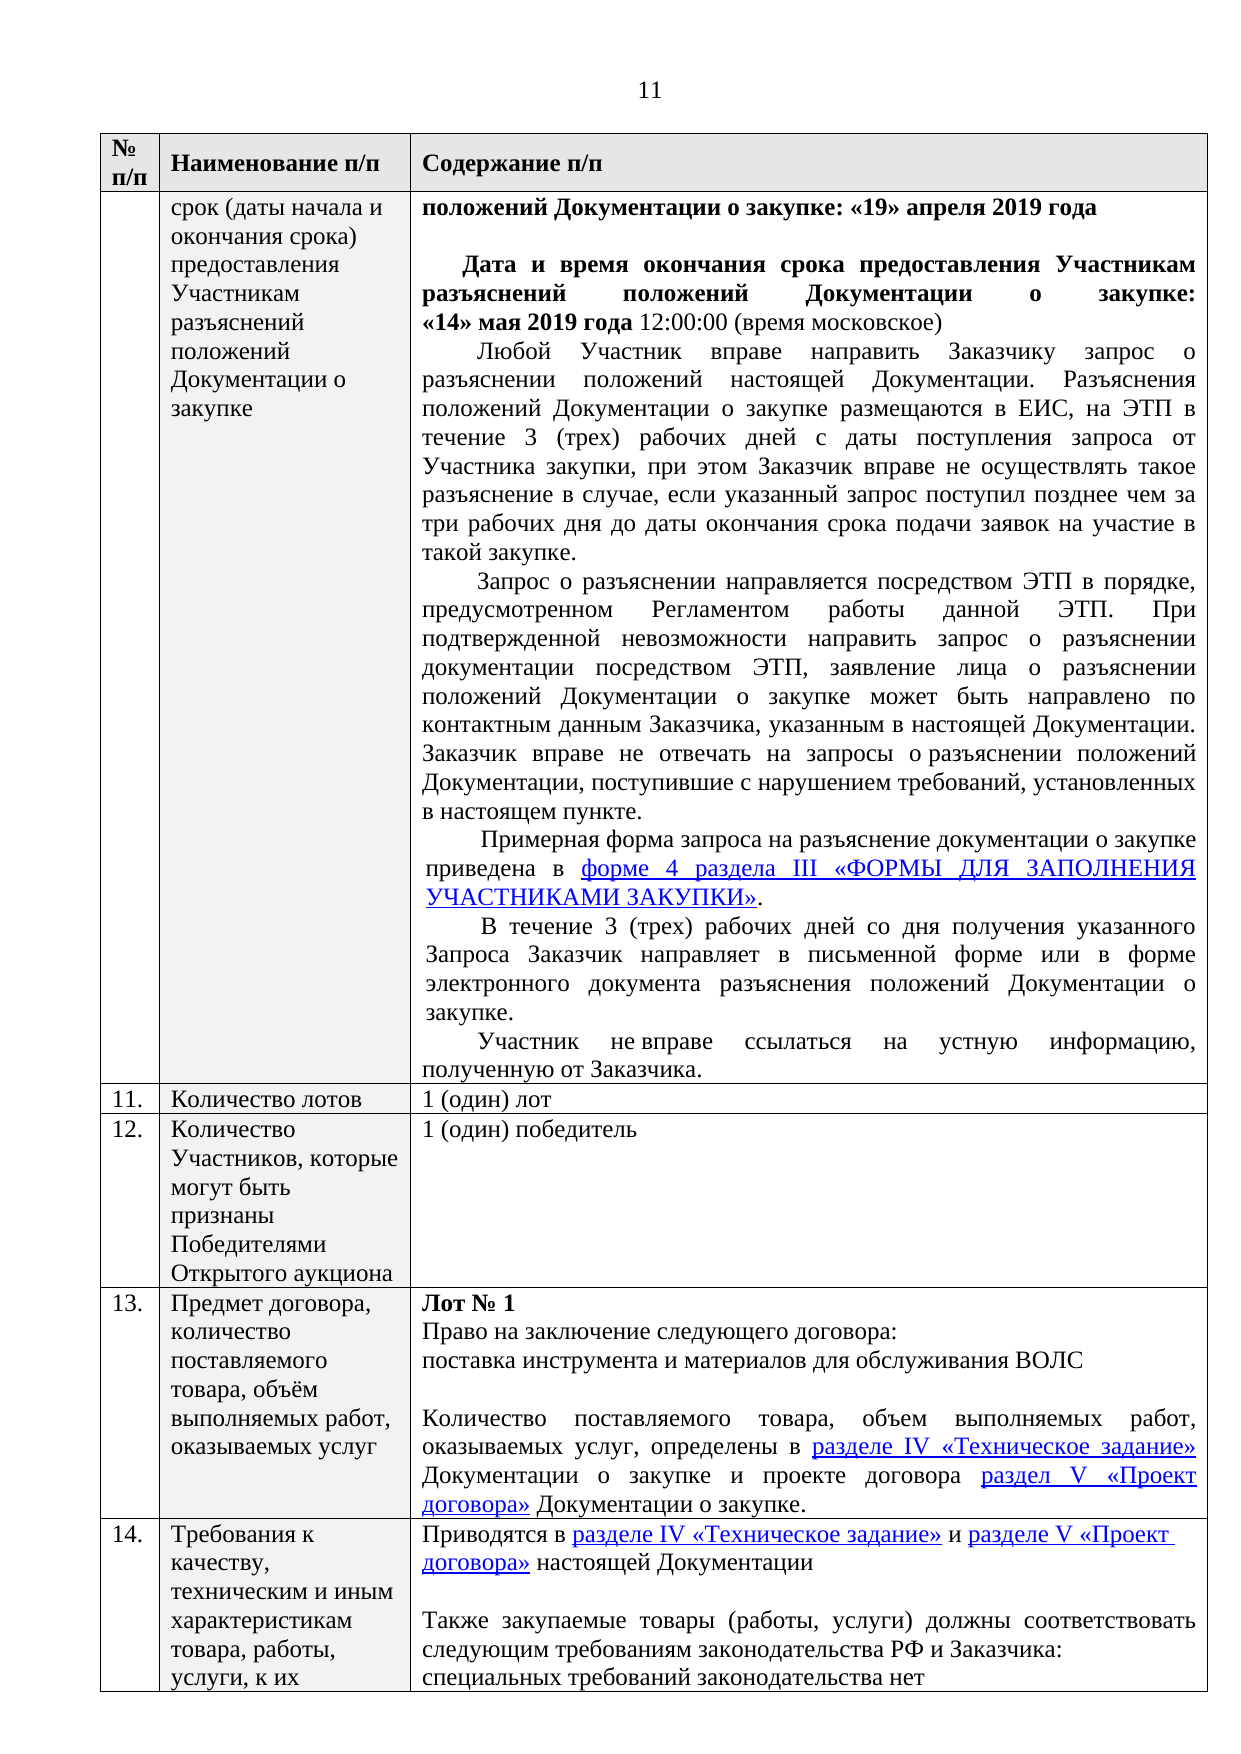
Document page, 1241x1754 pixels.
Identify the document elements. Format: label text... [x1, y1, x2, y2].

table_cell Количество Участников, которые могут быть признаны Победителями Открытого аукциона [160, 1114, 410, 1287]
table_cell 1 (один) победитель [411, 1114, 1207, 1287]
table_header Наименование п/п [160, 134, 410, 191]
table_cell Лот № 1 Право на заключение следующего договора: поставка инструмента и материалов для обслуживания ВОЛС Количество поставляемого товара, объем выполняемых работ, оказываемых услуг, определены в разделе IV «Техническое задание» Документации о закупке и проекте договора раздел V «Проект договора» Документации о закупке. [411, 1288, 1207, 1518]
table_cell [101, 1114, 159, 1287]
table_cell 1 (один) лот [411, 1084, 1207, 1113]
table_cell [101, 192, 159, 1083]
table_header Содержание п/п [411, 134, 1207, 191]
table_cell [411, 1519, 1207, 1691]
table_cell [160, 192, 410, 1083]
table_cell Количество лотов [160, 1084, 410, 1113]
table_header № п/п [101, 134, 159, 191]
table_cell [101, 1519, 159, 1691]
table_cell [101, 1084, 159, 1113]
table_cell [101, 1288, 159, 1518]
table_cell Предмет договора, количество поставляемого товара, объём выполняемых работ, оказываемых услуг [160, 1288, 410, 1518]
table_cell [160, 1519, 410, 1691]
